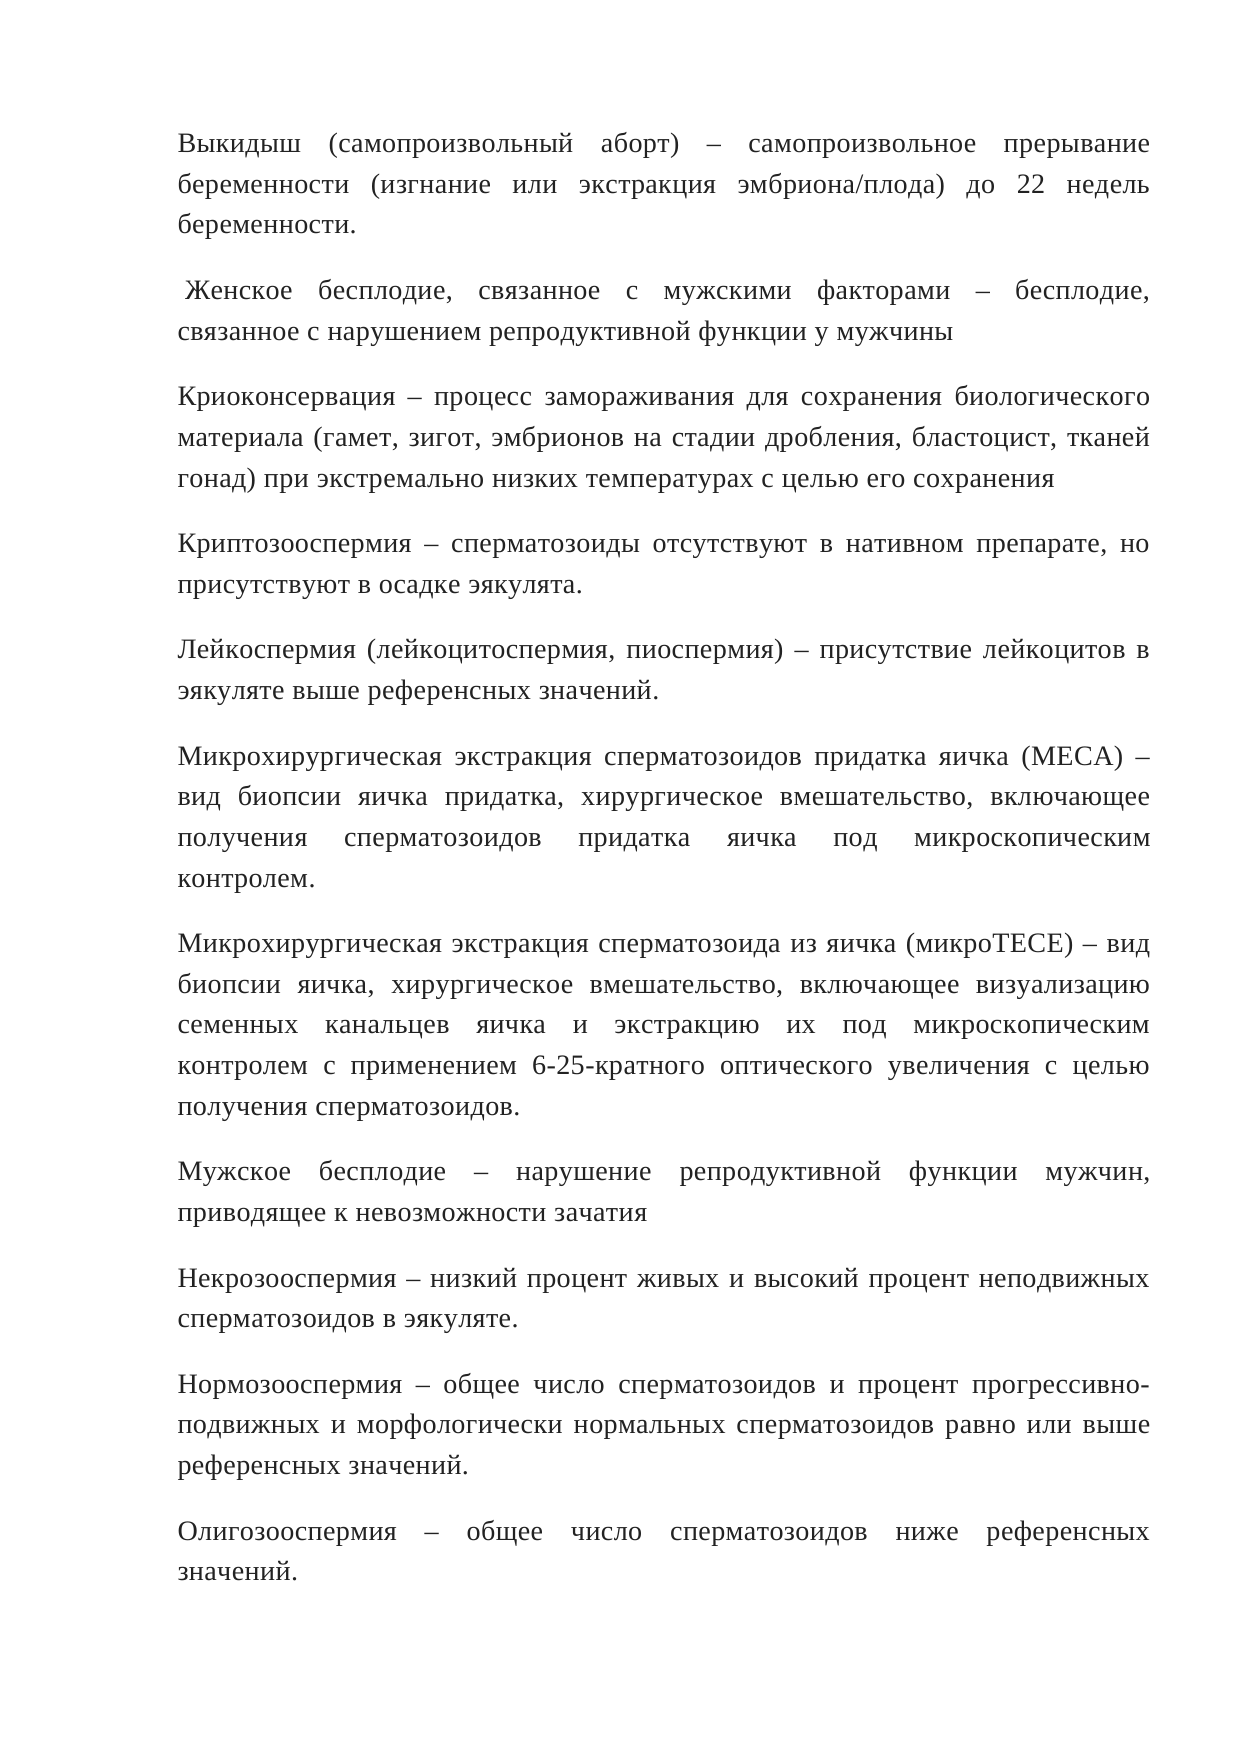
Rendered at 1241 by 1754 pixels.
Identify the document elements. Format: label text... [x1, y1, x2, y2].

text Микрохирургическая экстракция сперматозоидов придатка яичка (МЕСА) – вид биопсии яичка придатка, хирургическое вмешательство, включающее получения сперматозоидов придатка яичка под микроскопическим контролем. [177, 731, 1152, 893]
text Некрозооспермия – низкий процент живых и высокий процент неподвижных сперматозоидов в эякуляте. [177, 1252, 1152, 1334]
text Криптозооспермия – сперматозоиды отсутствуют в нативном препарате, но присутствуют в осадке эякулята. [177, 518, 1152, 599]
text Лейкоспермия (лейкоцитоспермия, пиоспермия) – присутствие лейкоцитов в эякуляте выше референсных значений. [177, 624, 1152, 706]
text Мужское бесплодие – нарушение репродуктивной функции мужчин, приводящее к невозможности зачатия [177, 1146, 1152, 1227]
text Криоконсервация – процесс замораживания для сохранения биологического материала (гамет, зигот, эмбрионов на стадии дробления, бластоцист, тканей гонад) при экстремально низких температурах с целью его сохранения [177, 371, 1152, 493]
text Нормозооспермия – общее число сперматозоидов и процент прогрессивно-подвижных и морфологически нормальных сперматозоидов равно или выше референсных значений. [177, 1359, 1152, 1481]
text Женское бесплодие, связанное с мужскими факторами – бесплодие, связанное с нарушением репродуктивной функции у мужчины [177, 265, 1152, 346]
text Выкидыш (самопроизвольный аборт) – самопроизвольное прерывание беременности (изгнание или экстракция эмбриона/плода) до 22 недель беременности. [177, 118, 1152, 240]
text Микрохирургическая экстракция сперматозоида из яичка (микроТЕСЕ) – вид биопсии яичка, хирургическое вмешательство, включающее визуализацию семенных канальцев яичка и экстракцию их под микроскопическим контролем с применением 6-25-кратного оптического увеличения с целью получения сперматозоидов. [177, 918, 1152, 1121]
text Олигозооспермия – общее число сперматозоидов ниже референсных значений. [177, 1506, 1152, 1587]
